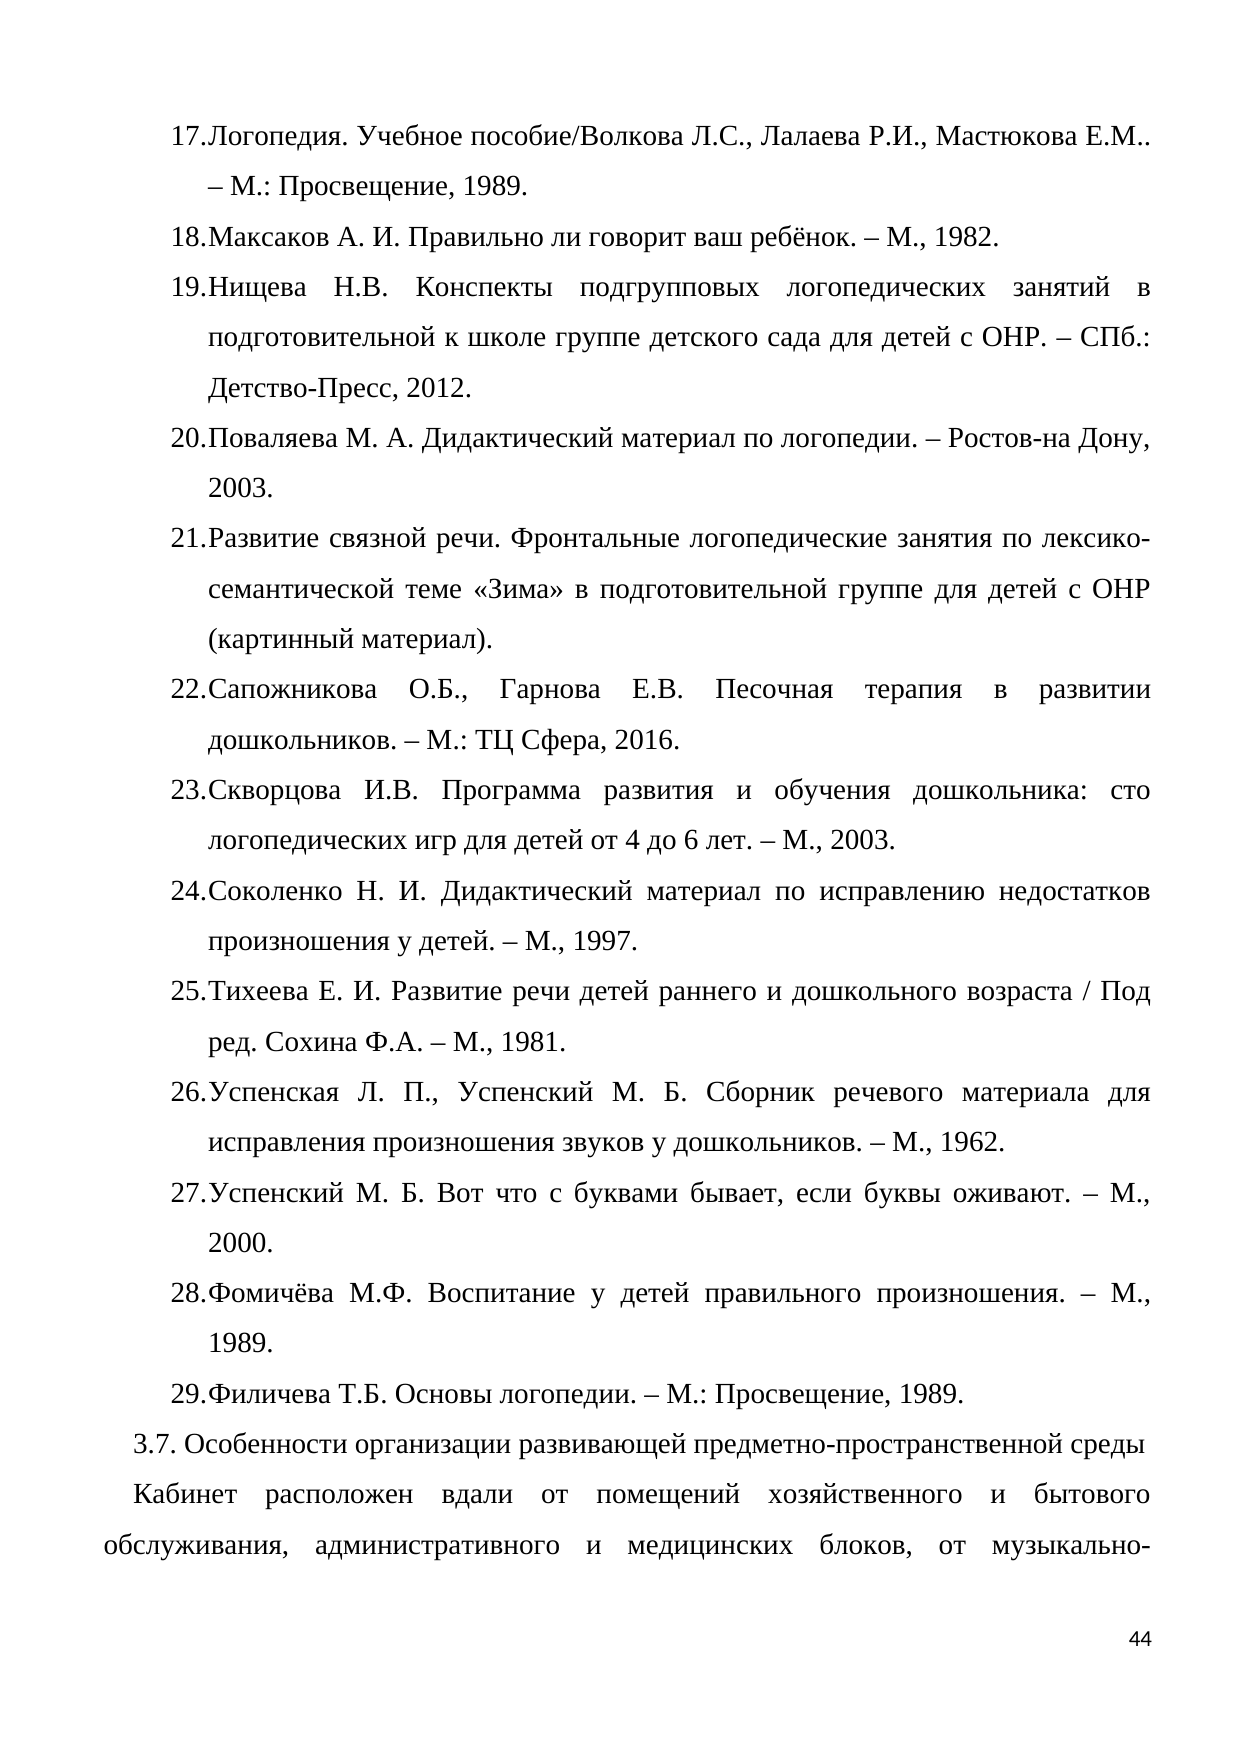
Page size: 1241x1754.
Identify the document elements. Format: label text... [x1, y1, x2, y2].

list Успенский М. Б. Вот что с буквами бывает, если буквы оживают. – М., 2000. [170, 1175, 1152, 1258]
list Сапожникова О.Б., Гарнова Е.В. Песочная терапия в развитии дошкольников. – М.: ТЦ Сфера, 2016. [170, 672, 1152, 755]
list Нищева Н.В. Конспекты подгрупповых логопедических занятий в подготовительной к школе группе детского сада для детей с ОНР. – СПб.: Детство-Пресс, 2012. [170, 269, 1152, 403]
list Успенская Л. П., Успенский М. Б. Сборник речевого материала для исправления произношения звуков у дошкольников. – М., 1962. [170, 1074, 1152, 1158]
list Тихеева Е. И. Развитие речи детей раннего и дошкольного возраста / Под ред. Сохина Ф.А. – М., 1981. [170, 973, 1152, 1057]
list Логопедия. Учебное пособие/Волкова Л.С., Лалаева Р.И., Мастюкова Е.М.. – М.: Просвещение, 1989. [170, 118, 1152, 202]
list Поваляева М. А. Дидактический материал по логопедии. – Ростов-на Дону, 2003. [170, 420, 1152, 504]
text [103, 1477, 1152, 1560]
list Филичева Т.Б. Основы логопедии. – М.: Просвещение, 1989. [170, 1376, 1152, 1409]
list Скворцова И.В. Программа развития и обучения дошкольника: сто логопедических игр для детей от 4 до 6 лет. – М., 2003. [170, 772, 1152, 856]
list Соколенко Н. И. Дидактический материал по исправлению недостатков произношения у детей. – М., 1997. [170, 873, 1152, 957]
text 3.7. Особенности организации развивающей предметно-пространственной среды [103, 1426, 1152, 1460]
list Фомичёва М.Ф. Воспитание у детей правильного произношения. – М., 1989. [170, 1275, 1152, 1359]
list Максаков А. И. Правильно ли говорит ваш ребёнок. – М., 1982. [170, 219, 1152, 252]
list Развитие связной речи. Фронтальные логопедические занятия по лексико-семантической теме «Зима» в подготовительной группе для детей с ОНР (картинный материал). [170, 521, 1152, 655]
